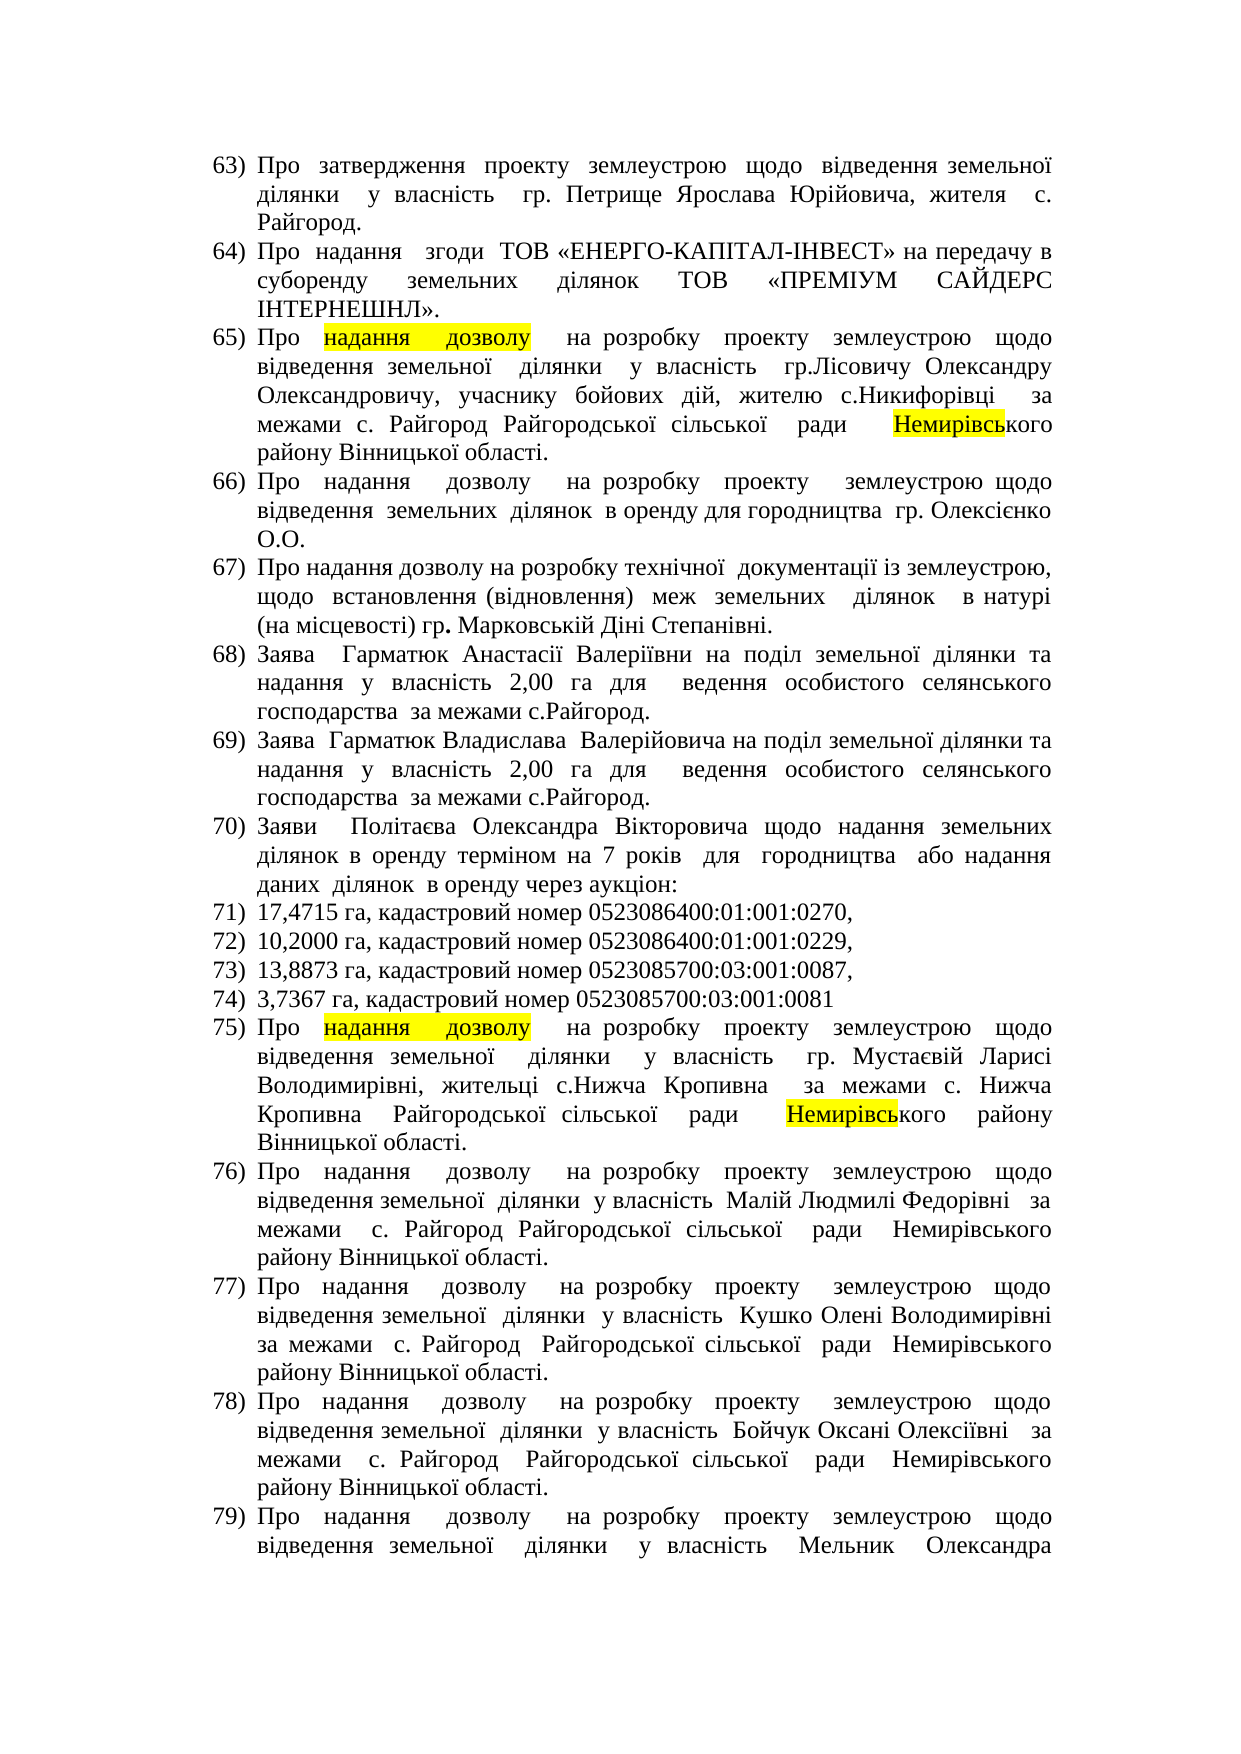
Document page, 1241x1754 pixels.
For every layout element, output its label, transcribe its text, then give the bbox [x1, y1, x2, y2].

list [212, 1501, 1053, 1559]
list Про надання дозволу на розробку проекту землеустрою щодо відведення земельної ділянки у власність Малій Людмилі Федорівні за межами с. Райгород Райгородської сільської ради Немирівського району Вінницької області. [212, 1156, 1053, 1271]
list Про надання дозволу на розробку проекту землеустрою щодо відведення земельної ділянки у власність гр.Лісовичу Олександру Олександровичу, учаснику бойових дій, жителю с.Никифорівці за межами с. Райгород Райгородської сільської ради Немирівського району Вінницької області. [212, 322, 1053, 466]
list Про надання дозволу на розробку проекту землеустрою щодо відведення земельної ділянки у власність Бойчук Оксані Олексіївні за межами с. Райгород Райгородської сільської ради Немирівського району Вінницької області. [212, 1386, 1053, 1501]
list Заяви Політаєва Олександра Вікторовича щодо надання земельних ділянок в оренду терміном на 7 років для городництва або надання даних ділянок в оренду через аукціон: [212, 811, 1053, 897]
list 10,2000 га, кадастровий номер 0523086400:01:001:0229, [212, 926, 1053, 955]
list Про затвердження проекту землеустрою щодо відведення земельної ділянки у власність гр. Петрище Ярослава Юрійовича, жителя с. Райгород. [212, 150, 1053, 236]
list 13,8873 га, кадастровий номер 0523085700:03:001:0087, [212, 955, 1053, 984]
list Про надання згоди ТОВ «ЕНЕРГО-КАПІТАЛ-ІНВЕСТ» на передачу в суборенду земельних ділянок ТОВ «ПРЕМІУМ САЙДЕРС ІНТЕРНЕШНЛ». [212, 236, 1053, 322]
list Заява Гарматюк Владислава Валерійовича на поділ земельної ділянки та надання у власність 2,00 га для ведення особистого селянського господарства за межами с.Райгород. [212, 725, 1053, 811]
list 3,7367 га, кадастровий номер 0523085700:03:001:0081 [212, 984, 1053, 1012]
list 17,4715 га, кадастровий номер 0523086400:01:001:0270, [212, 897, 1053, 926]
list Про надання дозволу на розробку проекту землеустрою щодо відведення земельної ділянки у власність гр. Мустаєвій Ларисі Володимирівні, жительці с.Нижча Кропивна за межами с. Нижча Кропивна Райгородської сільської ради Немирівського району Вінницької області. [212, 1012, 1053, 1156]
list Заява Гарматюк Анастасії Валеріївни на поділ земельної ділянки та надання у власність 2,00 га для ведення особистого селянського господарства за межами с.Райгород. [212, 639, 1053, 725]
list Про надання дозволу на розробку проекту землеустрою щодо відведення земельних ділянок в оренду для городництва гр. Олексієнко О.О. [212, 466, 1053, 552]
list Про надання дозволу на розробку технічної документації із землеустрою, щодо встановлення (відновлення) меж земельних ділянок в натурі (на місцевості) гр. Марковській Діні Степанівні. [212, 552, 1053, 639]
list Про надання дозволу на розробку проекту землеустрою щодо відведення земельної ділянки у власність Кушко Олені Володимирівні за межами с. Райгород Райгородської сільської ради Немирівського району Вінницької області. [212, 1271, 1053, 1386]
